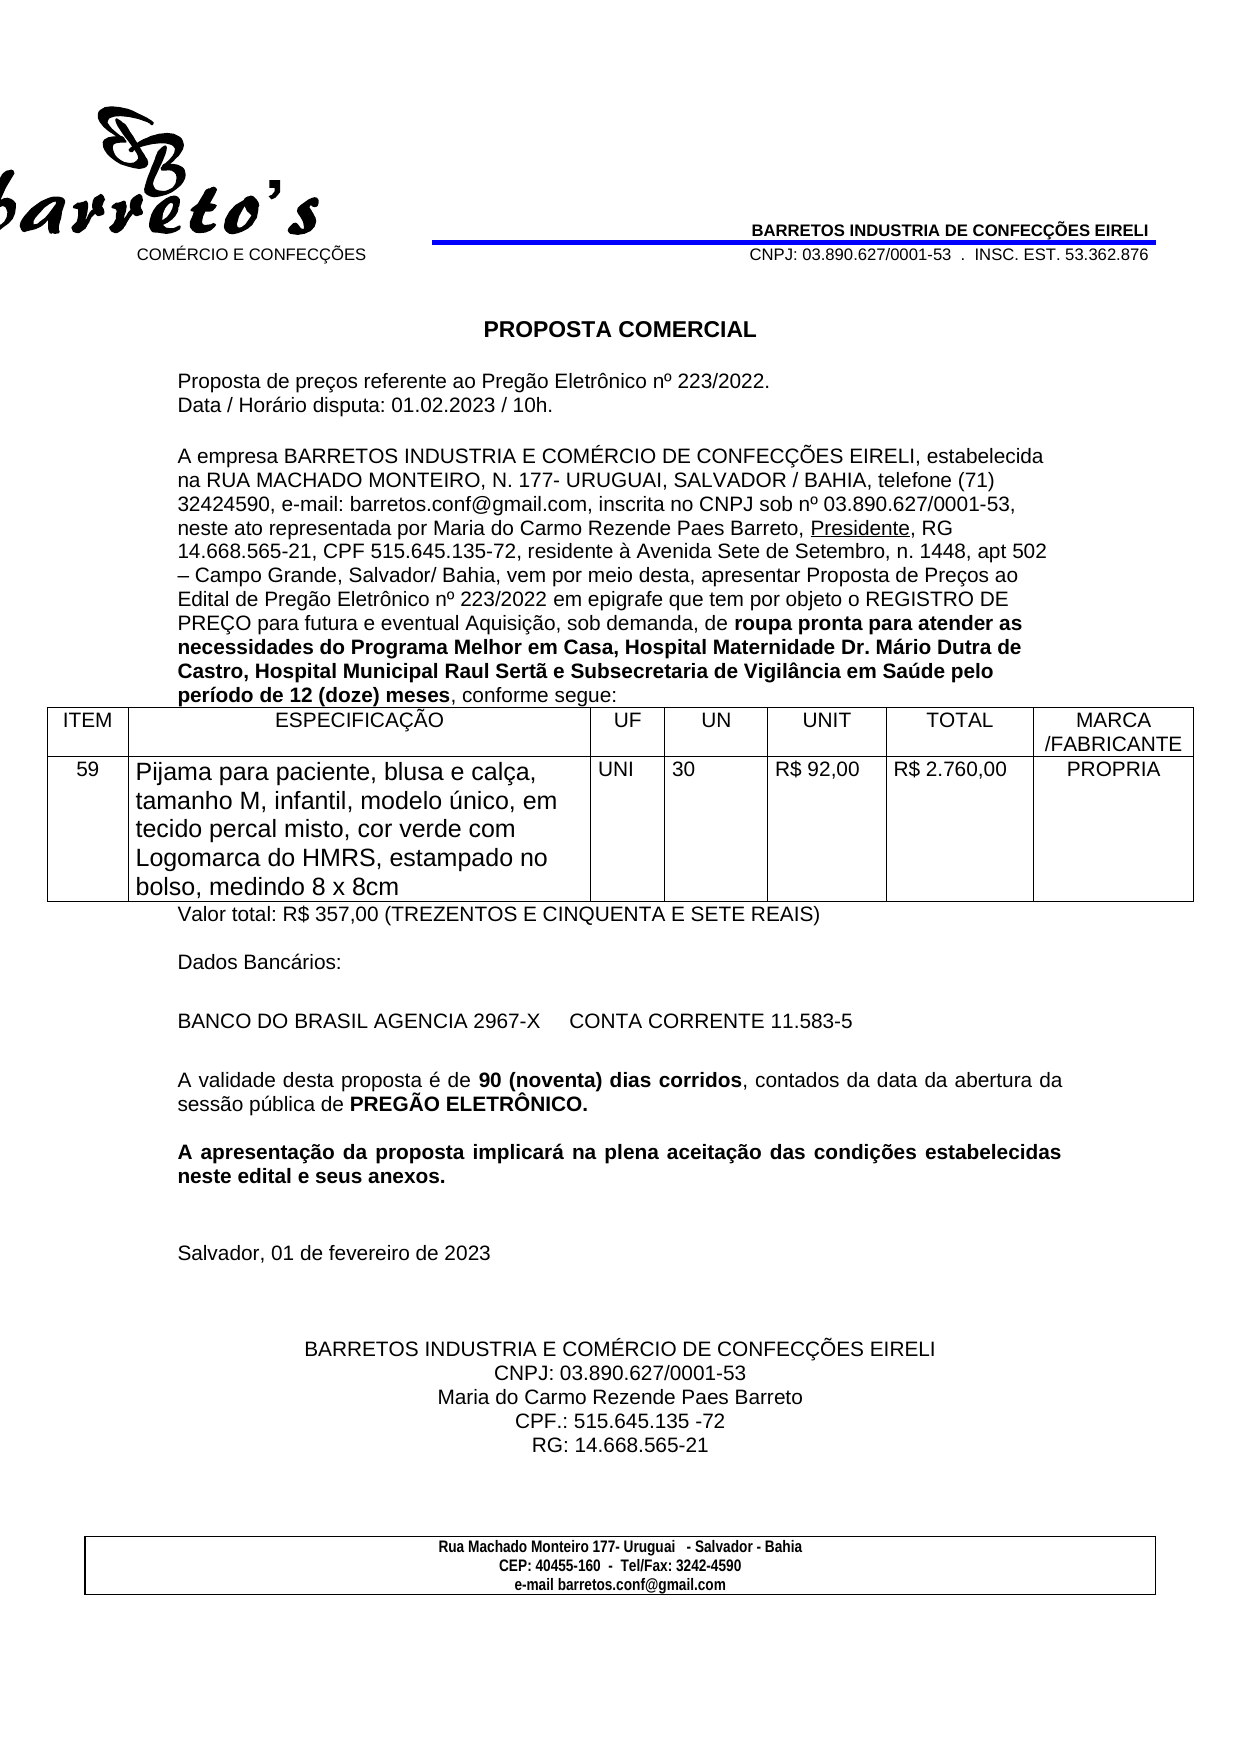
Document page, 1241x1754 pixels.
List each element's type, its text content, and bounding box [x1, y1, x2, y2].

text PROPOSTA COMERCIAL [177, 316, 1063, 343]
text CPF.: 515.645.135 -72 [177, 1408, 1063, 1432]
text Maria do Carmo Rezende Paes Barreto [177, 1384, 1063, 1408]
table_cell 30 [665, 757, 767, 901]
text BARRETOS INDUSTRIA E COMÉRCIO DE CONFECÇÕES EIRELI [177, 1337, 1063, 1361]
table_header [71, 221, 432, 240]
text Salvador, 01 de fevereiro de 2023 [177, 1241, 1063, 1265]
table_cell UNI [591, 757, 664, 901]
table_cell R$ 92,00 [768, 757, 886, 901]
text A empresa BARRETOS INDUSTRIA E COMÉRCIO DE CONFECÇÕES EIRELI, estabelecida na RUA MACHADO MONTEIRO, N. 177- URUGUAI, SALVADOR / BAHIA, telefone (71) 32424590, e-mail: barretos.conf@gmail.com, inscrita no CNPJ sob nº 03.890.627/0001-53, neste ato representada por Maria do Carmo Rezende Paes Barreto, Presidente, RG 14.668.565-21, CPF 515.645.135-72, residente à Avenida Sete de Setembro, n. 1448, apt 502 – Campo Grande, Salvador/ Bahia, vem por meio desta, apresentar Proposta de Preços ao Edital de Pregão Eletrônico nº 223/2022 em epigrafe que tem por objeto o REGISTRO DE PREÇO para futura e eventual Aquisição, sob demanda, de roupa pronta para atender as necessidades do Programa Melhor em Casa, Hospital Maternidade Dr. Mário Dutra de Castro, Hospital Municipal Raul Sertã e Subsecretaria de Vigilância em Saúde pelo período de 12 (doze) meses, conforme segue: [177, 443, 1063, 707]
text BANCO DO BRASIL AGENCIA 2967-X CONTA CORRENTE 11.583-5 [177, 1009, 1063, 1033]
text Proposta de preços referente ao Pregão Eletrônico nº 223/2022. [177, 369, 1063, 393]
text A apresentação da proposta implicará na plena aceitação das condições estabelecidas neste edital e seus anexos. [177, 1139, 1063, 1187]
table_header UNIT [768, 708, 886, 756]
table_cell R$ 2.760,00 [887, 757, 1033, 901]
table_header UN [665, 708, 767, 756]
table_header BARRETOS INDUSTRIA DE CONFECÇÕES EIRELI [432, 221, 1156, 240]
text CNPJ: 03.890.627/0001-53 [177, 1361, 1063, 1384]
text A validade desta proposta é de 90 (noventa) dias corridos, contados da data da abertura da sessão pública de PREGÃO ELETRÔNICO. [177, 1068, 1063, 1116]
table_header TOTAL [887, 708, 1033, 756]
table_cell COMÉRCIO E CONFECÇÕES [71, 240, 432, 264]
table_cell Pijama para paciente, blusa e calça, tamanho M, infantil, modelo único, em tecido percal misto, cor verde com Logomarca do HMRS, estampado no bolso, medindo 8 x 8cm [129, 757, 590, 901]
text Data / Horário disputa: 01.02.2023 / 10h. [177, 393, 1063, 417]
table_cell CNPJ: 03.890.627/0001-53 . INSC. EST. 53.362.876 [432, 245, 1156, 264]
text Valor total: R$ 357,00 (TREZENTOS E CINQUENTA E SETE REAIS) [177, 902, 1063, 926]
table_header Rua Machado Monteiro 177- Uruguai - Salvador - Bahia CEP: 40455-160 - Tel/Fax: 3242-4590 e-mail barretos.conf@gmail.com [86, 1537, 1155, 1594]
table_header ESPECIFICAÇÃO [129, 708, 590, 756]
table_header ITEM [48, 708, 128, 756]
table_cell PROPRIA [1034, 757, 1193, 901]
text Dados Bancários: [177, 950, 1063, 974]
table_header UF [591, 708, 664, 756]
text RG: 14.668.565-21 [177, 1432, 1063, 1456]
table_cell 59 [48, 757, 128, 901]
table_header MARCA /FABRICANTE [1034, 708, 1193, 756]
